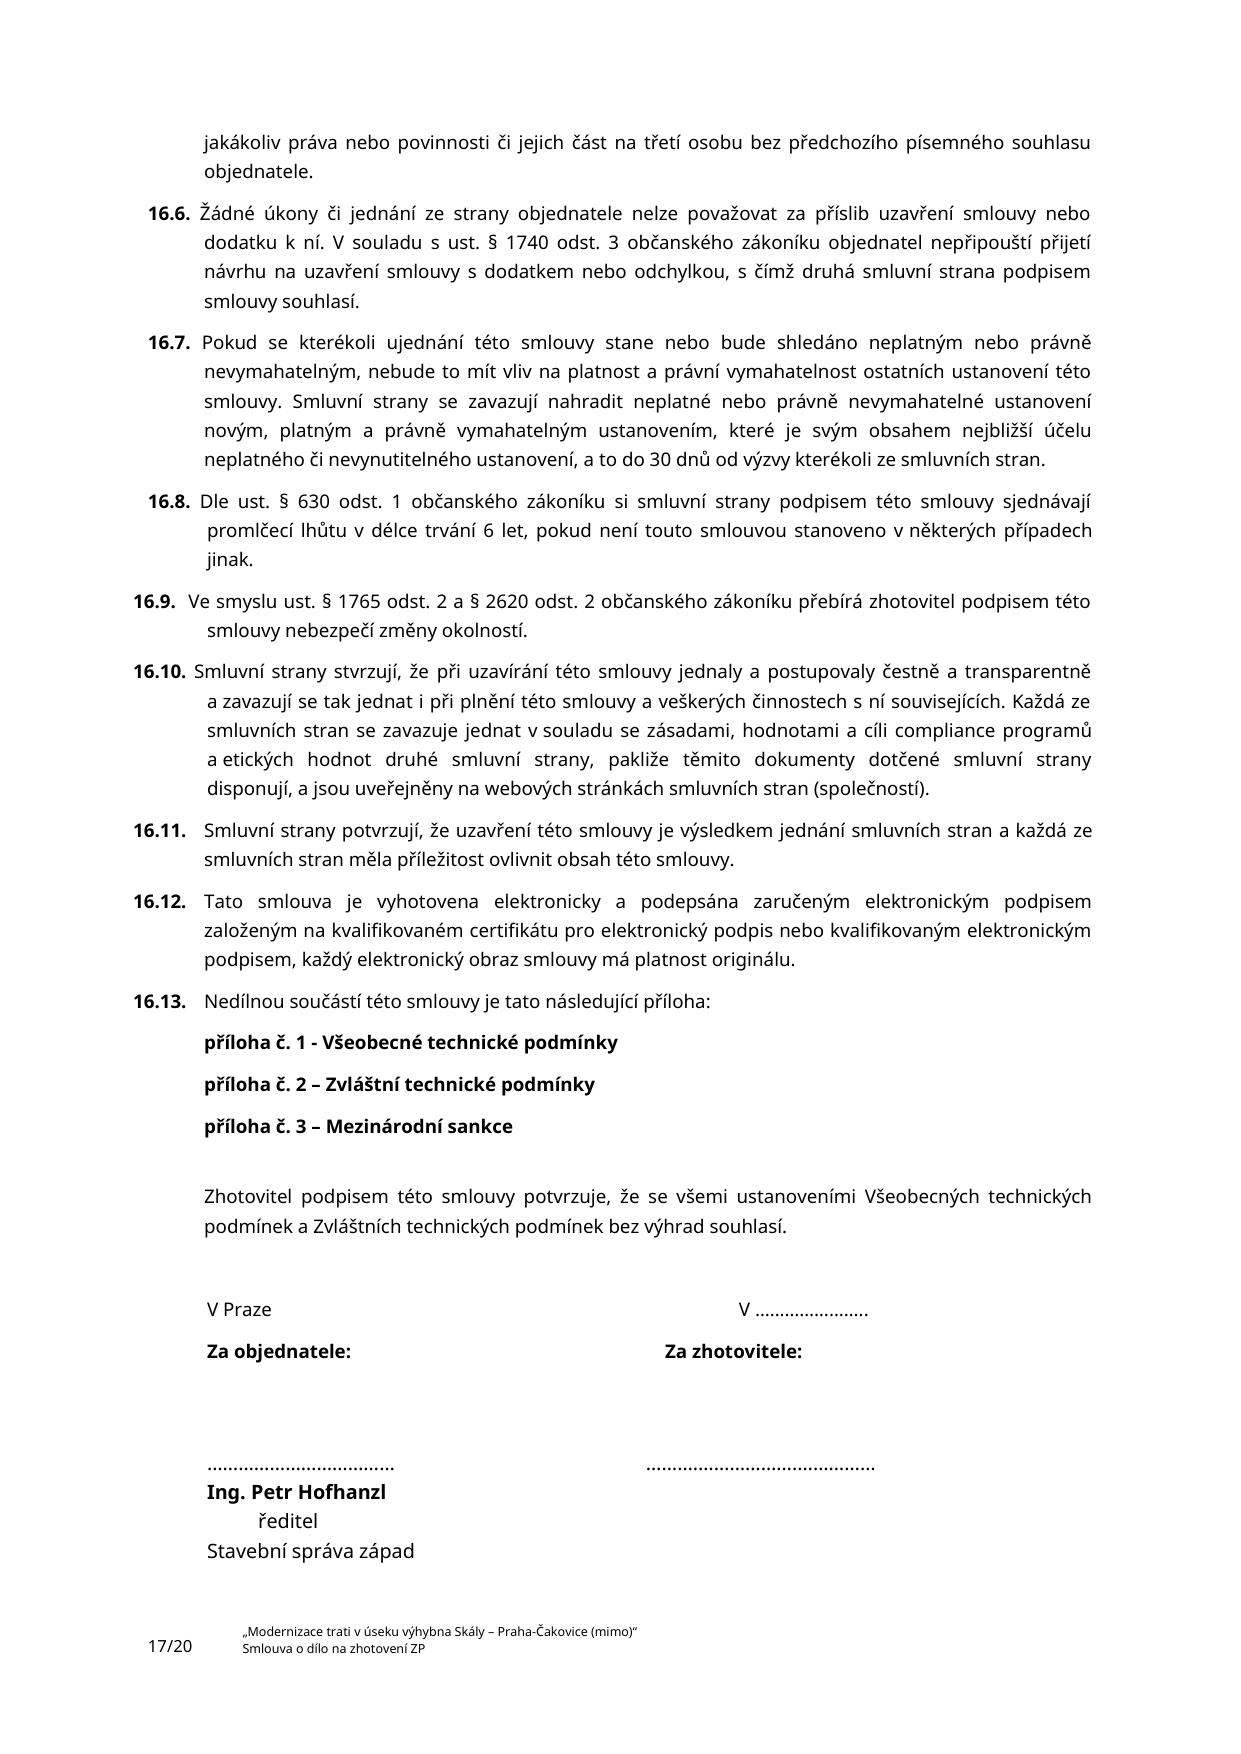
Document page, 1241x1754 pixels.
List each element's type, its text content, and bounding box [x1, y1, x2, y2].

text 16.6. Žádné úkony či jednání ze strany objednatele nelze považovat za příslib uzavření smlouvy nebo dodatku k ní. V souladu s ust. § 1740 odst. 3 občanského zákoníku objednatel nepřipouští přijetí návrhu na uzavření smlouvy s dodatkem nebo odchylkou, s čímž druhá smluvní strana podpisem smlouvy souhlasí. [148, 197, 1092, 314]
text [148, 126, 1092, 185]
text 16.11. Smluvní strany potvrzují, že uzavření této smlouvy je výsledkem jednání smluvních stran a každá ze smluvních stran měla příležitost ovlivnit obsah této smlouvy. [133, 814, 1092, 872]
text V Praze V ………………….. [207, 1293, 1092, 1322]
text 16.10. Smluvní strany stvrzují, že při uzavírání této smlouvy jednaly a postupovaly čestně a transparentně a zavazují se tak jednat i při plnění této smlouvy a veškerých činnostech s ní souvisejících. Každá ze smluvních stran se zavazuje jednat v souladu se zásadami, hodnotami a cíli compliance programů a etických hodnot druhé smluvní strany, pakliže těmito dokumenty dotčené smluvní strany disponují, a jsou uveřejněny na webových stránkách smluvních stran (společností). [133, 656, 1092, 801]
text Stavební správa západ [207, 1535, 1092, 1564]
text příloha č. 1 - Všeobecné technické podmínky [148, 1026, 1092, 1056]
text příloha č. 2 – Zvláštní technické podmínky [204, 1068, 1092, 1097]
text Zhotovitel podpisem této smlouvy potvrzuje, že se všemi ustanoveními Všeobecných technických podmínek a Zvláštních technických podmínek bez výhrad souhlasí. [204, 1181, 1092, 1239]
text Za objednatele: Za zhotovitele: [207, 1335, 1092, 1364]
text příloha č. 3 – Mezinárodní sankce [204, 1110, 1092, 1139]
text 16.8. Dle ust. § 630 odst. 1 občanského zákoníku si smluvní strany podpisem této smlouvy sjednávají promlčecí lhůtu v délce trvání 6 let, pokud není touto smlouvou stanoveno v některých případech jinak. [148, 485, 1092, 572]
text 16.9. Ve smyslu ust. § 1765 odst. 2 a § 2620 odst. 2 občanského zákoníku přebírá zhotovitel podpisem této smlouvy nebezpečí změny okolností. [133, 585, 1092, 643]
text ředitel [207, 1506, 1092, 1535]
text 16.13. Nedílnou součástí této smlouvy je tato následující příloha: [133, 985, 1092, 1014]
text ……………………………… ……….……………….…………… [207, 1447, 1092, 1476]
text 16.7. Pokud se kterékoli ujednání této smlouvy stane nebo bude shledáno neplatným nebo právně nevymahatelným, nebude to mít vliv na platnost a právní vymahatelnost ostatních ustanovení této smlouvy. Smluvní strany se zavazují nahradit neplatné nebo právně nevymahatelné ustanovení novým, platným a právně vymahatelným ustanovením, které je svým obsahem nejbližší účelu neplatného či nevynutitelného ustanovení, a to do 30 dnů od výzvy kterékoli ze smluvních stran. [148, 326, 1092, 472]
text Ing. Petr Hofhanzl [207, 1476, 1092, 1506]
text 16.12. Tato smlouva je vyhotovena elektronicky a podepsána zaručeným elektronickým podpisem založeným na kvalifikovaném certifikátu pro elektronický podpis nebo kvalifikovaným elektronickým podpisem, každý elektronický obraz smlouvy má platnost originálu. [133, 885, 1092, 972]
